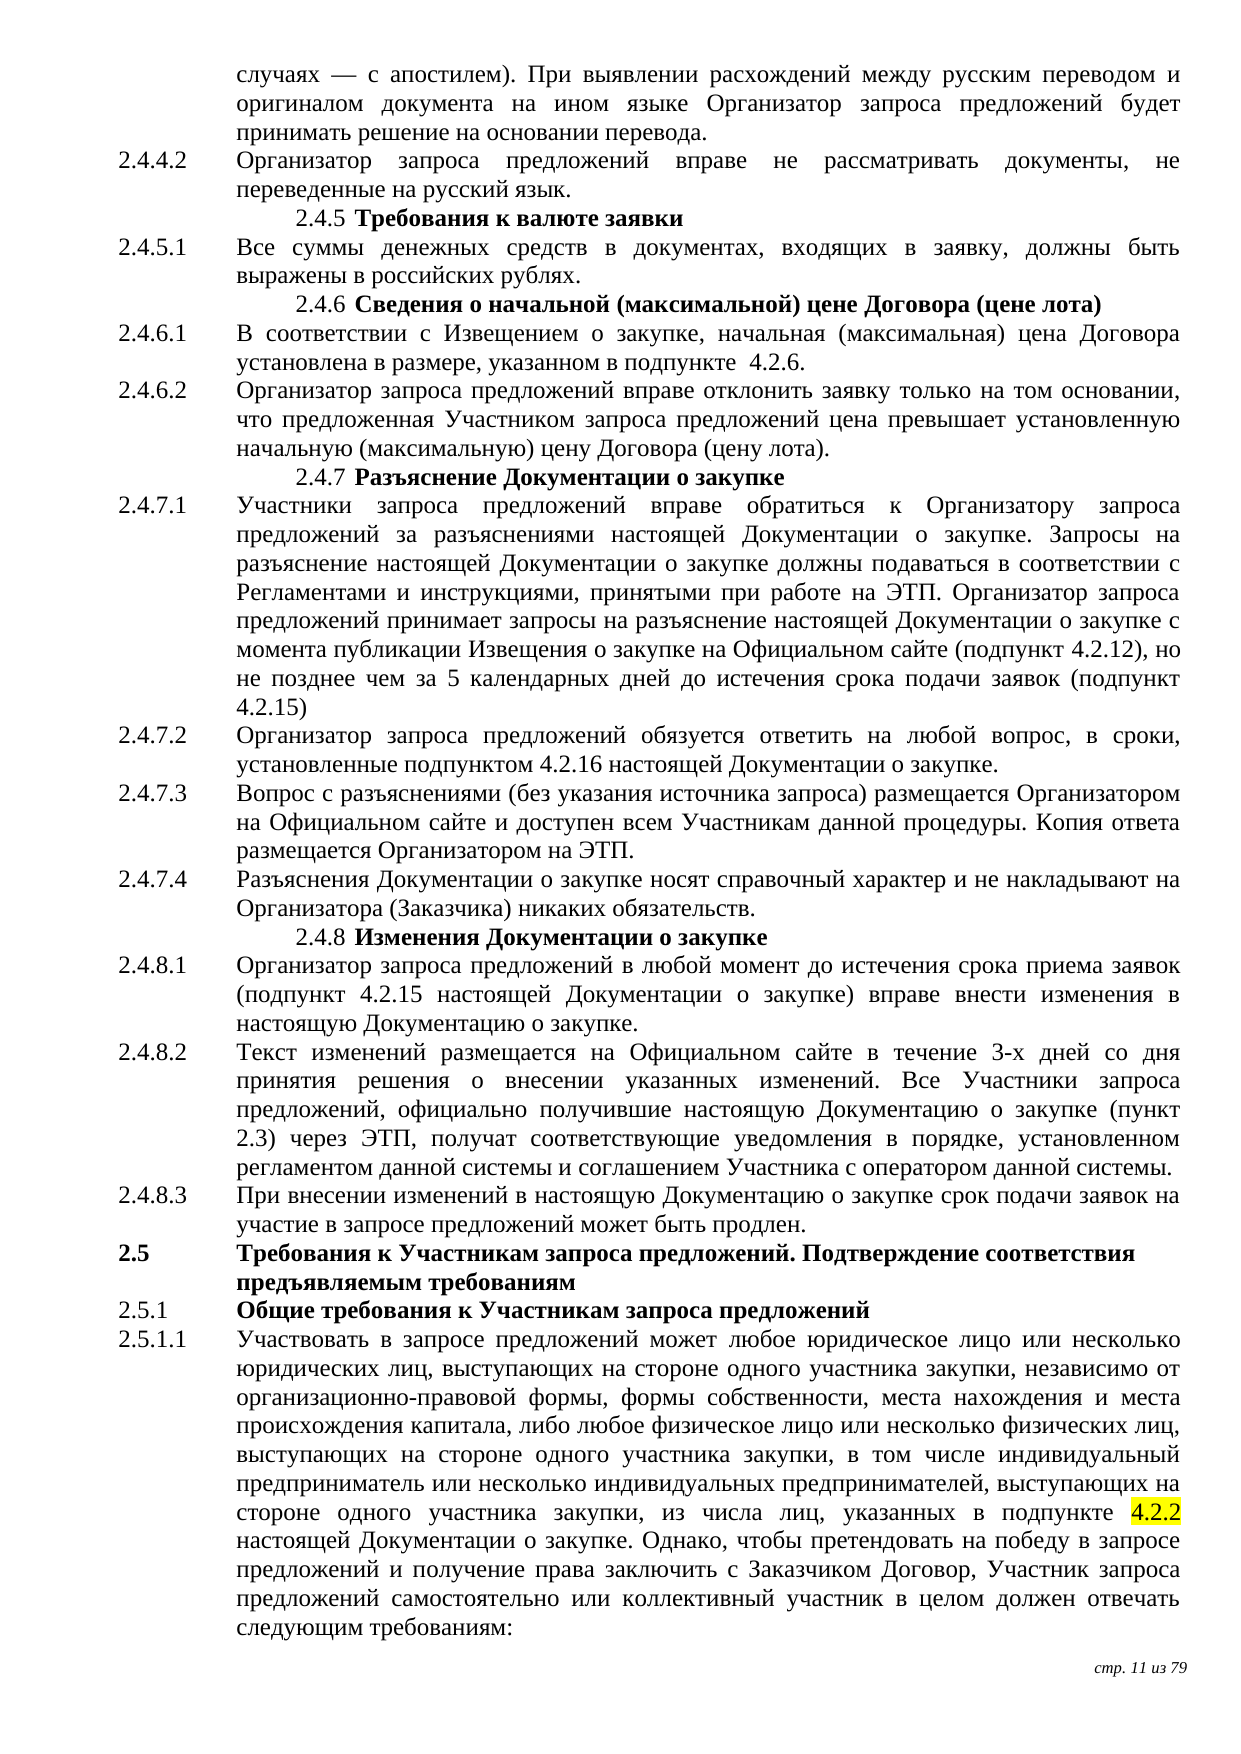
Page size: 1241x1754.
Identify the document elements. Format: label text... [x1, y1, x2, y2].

text Организатор запроса предложений обязуется ответить на любой вопрос, в сроки, установленные подпунктом 4.2.16 настоящей Документации о закупке. [118, 720, 1181, 778]
list Общие требования к Участникам запроса предложений [118, 1295, 1181, 1324]
text Изменения Документации о закупке [236, 922, 1181, 950]
list Организатор запроса предложений вправе не рассматривать документы, не переведенные на русский язык. [118, 145, 1181, 203]
text Требования к валюте заявки [236, 203, 1181, 232]
list Организатор запроса предложений в любой момент до истечения срока приема заявок (подпункт 4.2.15 настоящей Документации о закупке) вправе внести изменения в настоящую Документацию о закупке. [118, 950, 1181, 1037]
list Все суммы денежных средств в документах, входящих в заявку, должны быть выражены в российских рублях. [118, 232, 1181, 289]
list При внесении изменений в настоящую Документацию о закупке срок подачи заявок на участие в запросе предложений может быть продлен. [118, 1180, 1181, 1238]
text Организатор запроса предложений вправе отклонить заявку только на том основании, что предложенная Участником запроса предложений цена превышает установленную начальную (максимальную) цену Договора (цену лота). [118, 375, 1181, 462]
text Разъяснения Документации о закупке носят справочный характер и не накладывают на Организатора (Заказчика) никаких обязательств. [118, 864, 1181, 922]
list Участвовать в запросе предложений может любое юридическое лицо или несколько юридических лиц, выступающих на стороне одного участника закупки, независимо от организационно-правовой формы, формы собственности, места нахождения и места происхождения капитала, либо любое физическое лицо или несколько физических лиц, выступающих на стороне одного участника закупки, в том числе индивидуальный предприниматель или несколько индивидуальных предпринимателей, выступающих на стороне одного участника закупки, из числа лиц, указанных в подпункте 4.2.2 настоящей Документации о закупке. Однако, чтобы претендовать на победу в запросе предложений и получение права заключить с Заказчиком Договор, Участник запроса предложений самостоятельно или коллективный участник в целом должен отвечать следующим требованиям: [118, 1324, 1181, 1640]
text Сведения о начальной (максимальной) цене Договора (цене лота) [236, 289, 1181, 318]
text Вопрос с разъяснениями (без указания источника запроса) размещается Организатором на Официальном сайте и доступен всем Участникам данной процедуры. Копия ответа размещается Организатором на ЭТП. [118, 778, 1181, 864]
subtitle Требования к Участникам запроса предложений. Подтверждение соответствия предъявляемым требованиям [118, 1238, 1181, 1295]
text Участники запроса предложений вправе обратиться к Организатору запроса предложений за разъяснениями настоящей Документации о закупке. Запросы на разъяснение настоящей Документации о закупке должны подаваться в соответствии с Регламентами и инструкциями, принятыми при работе на ЭТП. Организатор запроса предложений принимает запросы на разъяснение настоящей Документации о закупке с момента публикации Извещения о закупке на Официальном сайте (подпункт 4.2.12), но не позднее чем за 5 календарных дней до истечения срока подачи заявок (подпункт 4.2.15) [118, 490, 1181, 720]
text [236, 59, 1181, 145]
text Разъяснение Документации о закупке [236, 462, 1181, 490]
list Текст изменений размещается на Официальном сайте в течение 3-х дней со дня принятия решения о внесении указанных изменений. Все Участники запроса предложений, официально получившие настоящую Документацию о закупке (пункт 2.3) через ЭТП, получат соответствующие уведомления в порядке, установленном регламентом данной системы и соглашением Участника с оператором данной системы. [118, 1037, 1181, 1180]
text В соответствии с Извещением о закупке, начальная (максимальная) цена Договора установлена в размере, указанном в подпункте 4.2.6. [118, 318, 1181, 375]
